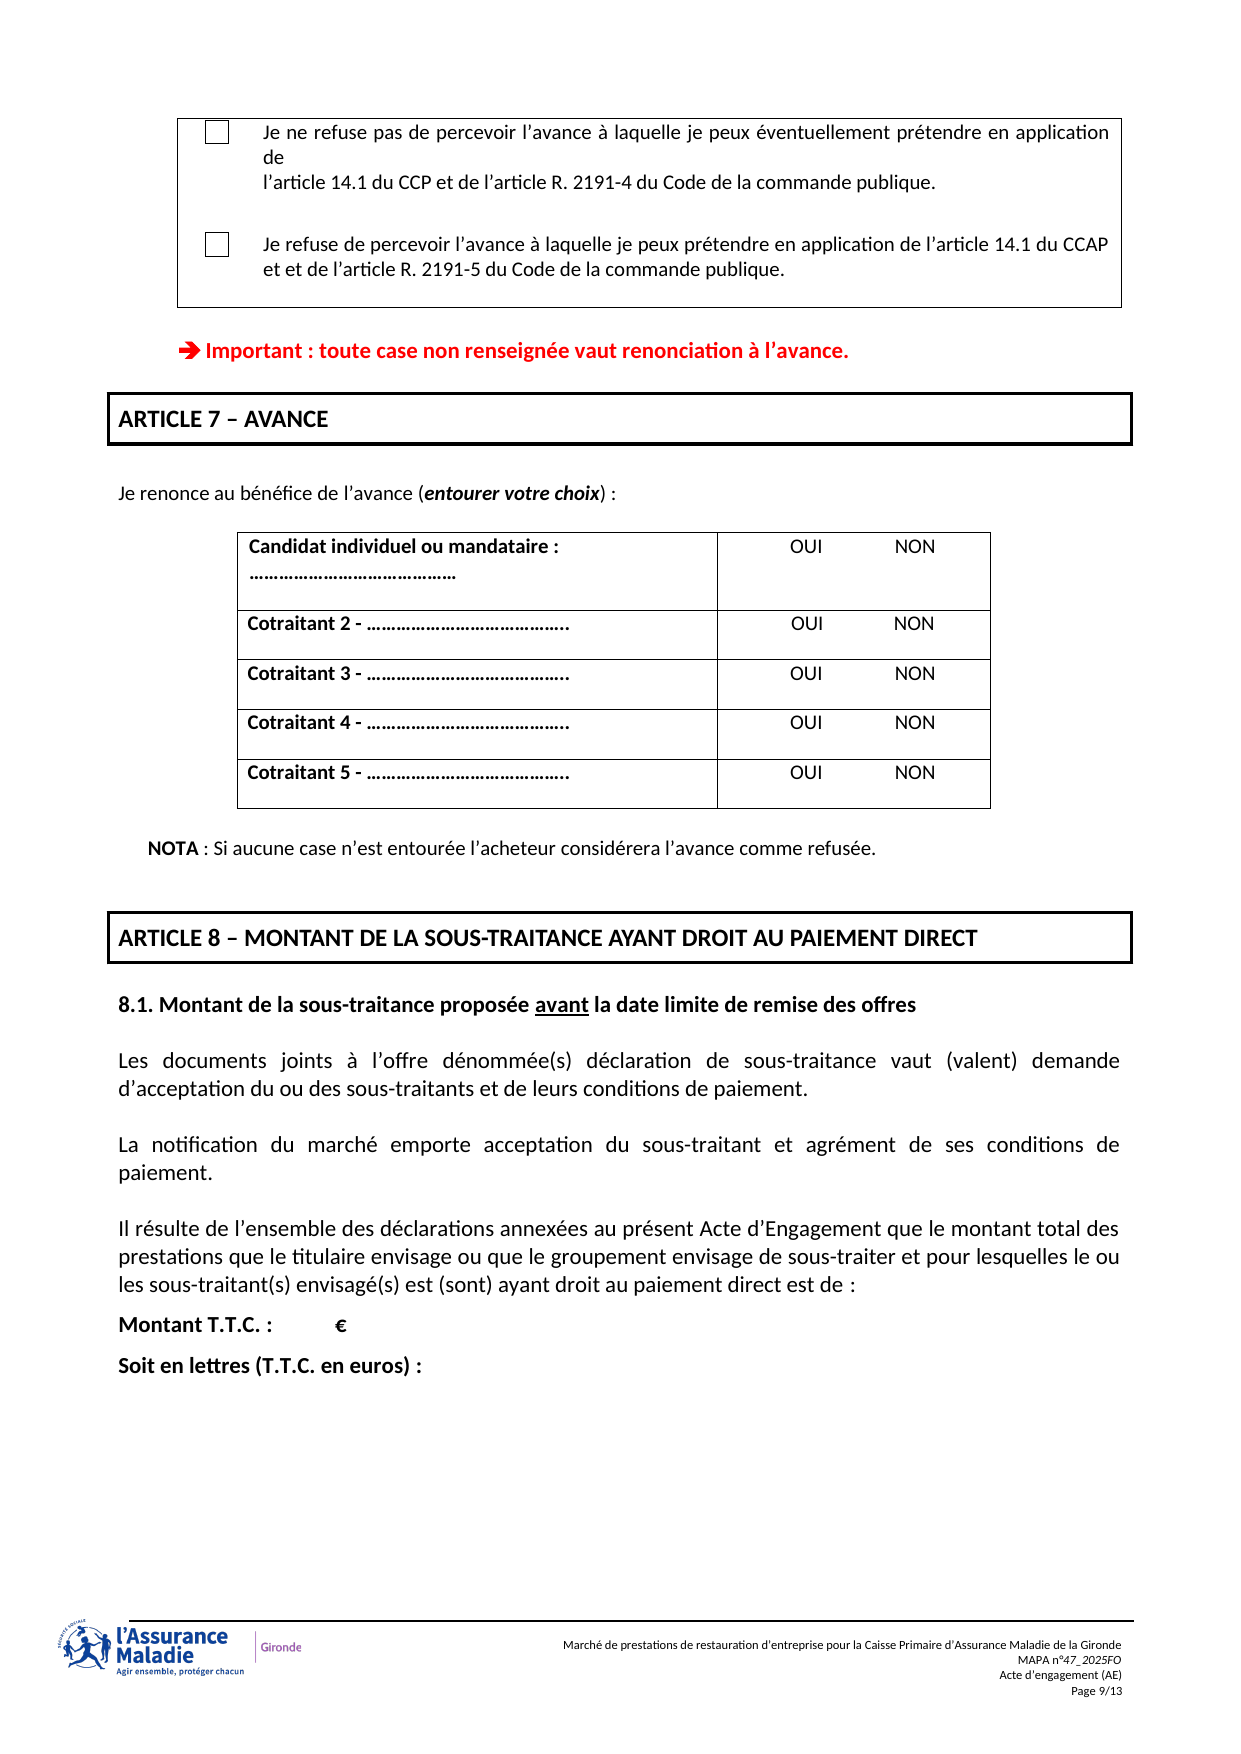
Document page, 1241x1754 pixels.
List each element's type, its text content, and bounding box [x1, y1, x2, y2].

text NOTA : Si aucune case n’est entourée l’acheteur considérera l’avance comme refusée. [148, 835, 1122, 860]
picture [57, 1619, 302, 1676]
list 8.1. Montant de la sous-traitance proposée avant la date limite de remise des offres [118, 990, 1122, 1018]
text Il résulte de l’ensemble des déclarations annexées au présent Acte d’Engagement que le montant total des prestations que le titulaire envisage ou que le groupement envisage de sous-traiter et pour lesquelles le ou les sous-traitant(s) envisagé(s) est (sont) ayant droit au paiement direct est de : [118, 1214, 1122, 1298]
table_cell Cotraitant 5 - ………………………………….. [238, 760, 717, 808]
text La notification du marché emporte acceptation du sous-traitant et agrément de ses conditions de paiement. [118, 1130, 1122, 1186]
table_cell OUI NON [718, 611, 990, 659]
text Soit en lettres (T.T.C. en euros) : [118, 1351, 1122, 1379]
table_cell OUI NON [718, 760, 990, 808]
text Article 8 – Montant de la sous-traitance ayant droit au paiement direct [110, 914, 1130, 961]
table_cell OUI NON [718, 710, 990, 759]
table_header Candidat individuel ou mandataire : …………………………………… [238, 533, 717, 610]
text Les documents joints à l’offre dénommée(s) déclaration de sous-traitance vaut (valent) demande d’acceptation du ou des sous-traitants et de leurs conditions de paiement. [118, 1046, 1122, 1102]
table_header OUI NON [718, 533, 990, 610]
table_cell Cotraitant 4 - ………………………………….. [238, 710, 717, 759]
table_cell Cotraitant 3 - ………………………………….. [238, 660, 717, 709]
table_cell OUI NON [718, 660, 990, 709]
table_cell Cotraitant 2 - ………………………………….. [238, 611, 717, 659]
text Important : toute case non renseignée vaut renonciation à l’avance. [177, 336, 1122, 364]
text Article 7 – avance [110, 395, 1130, 442]
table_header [178, 119, 1121, 307]
text Je renonce au bénéfice de l’avance (entourer votre choix) : [118, 480, 1122, 506]
text Montant T.T.C. : € [118, 1311, 1122, 1339]
